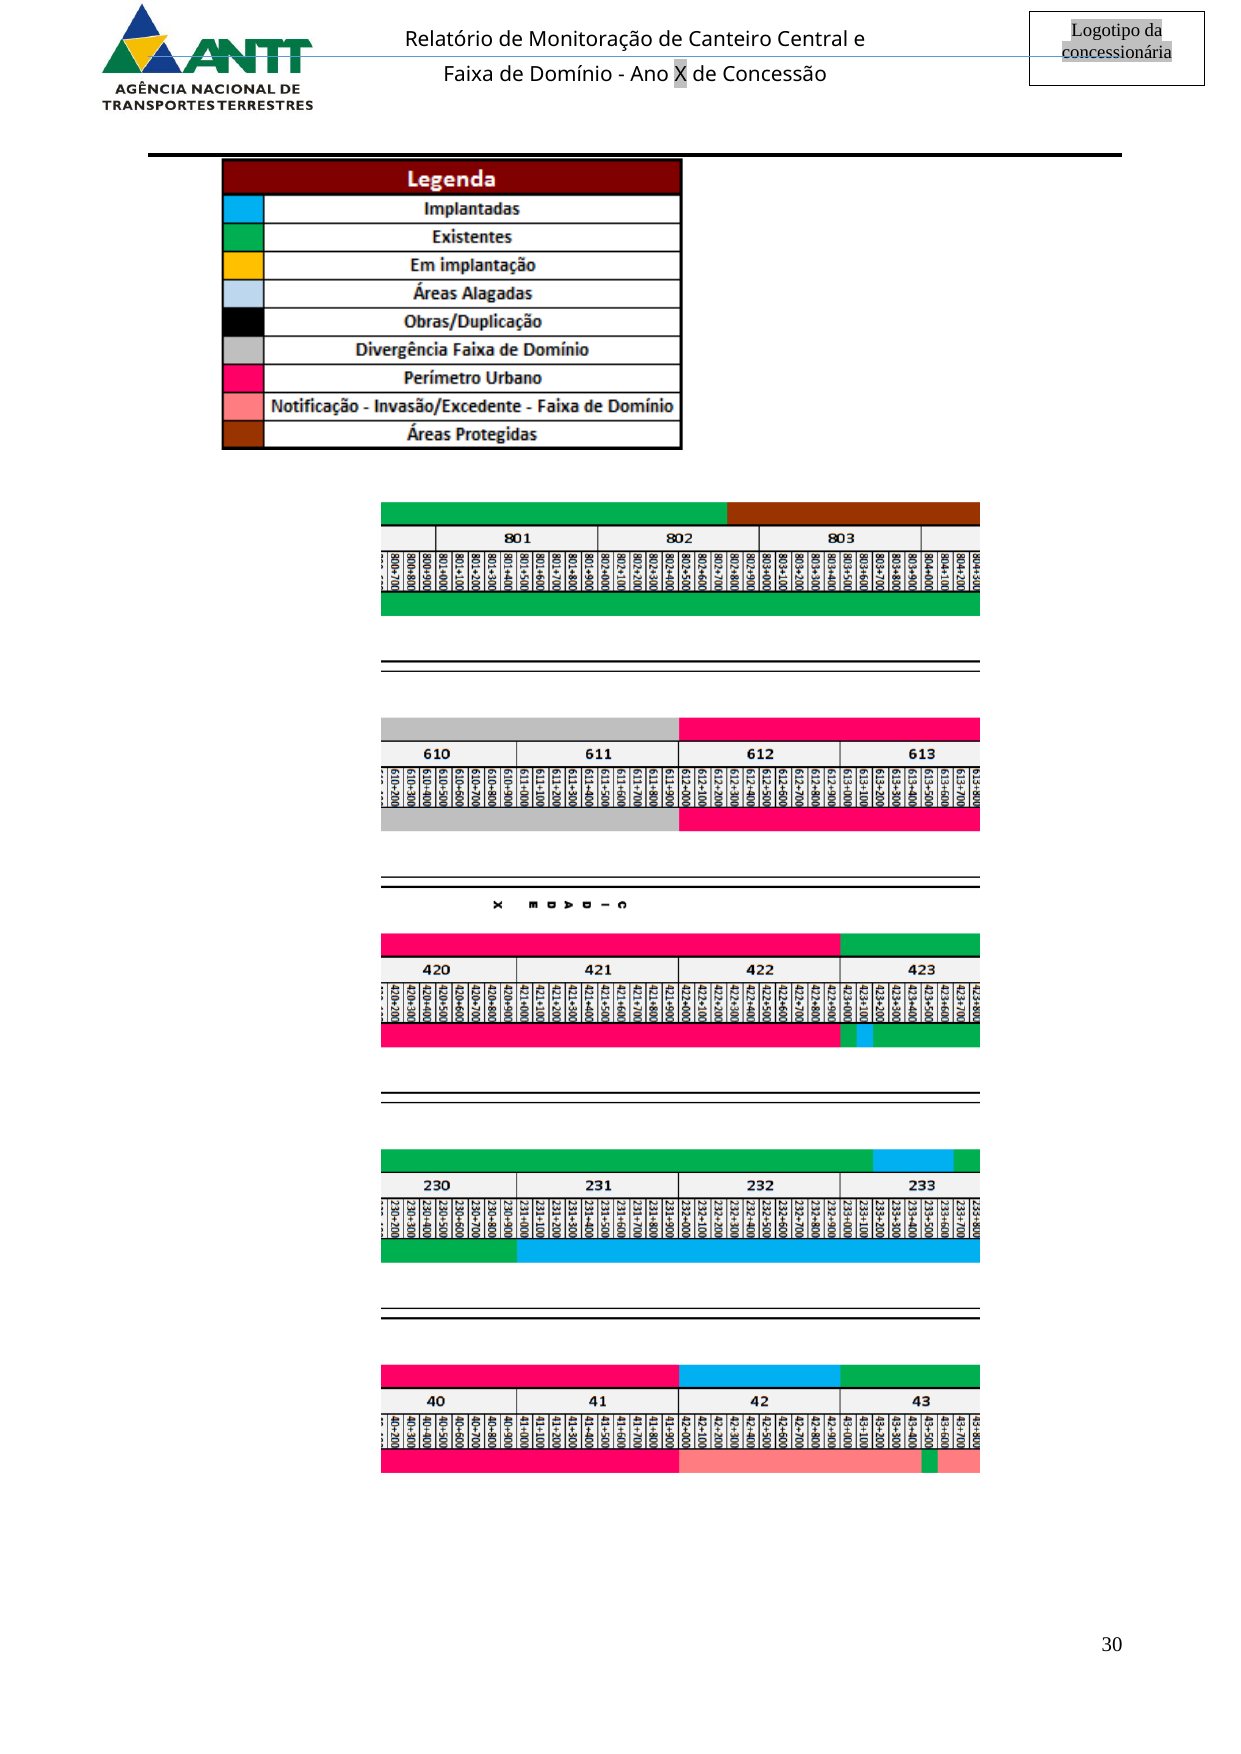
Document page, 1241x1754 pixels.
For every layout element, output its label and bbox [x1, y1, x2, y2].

picture [98, 0, 317, 115]
picture [381, 463, 980, 1515]
picture [221, 157, 683, 450]
